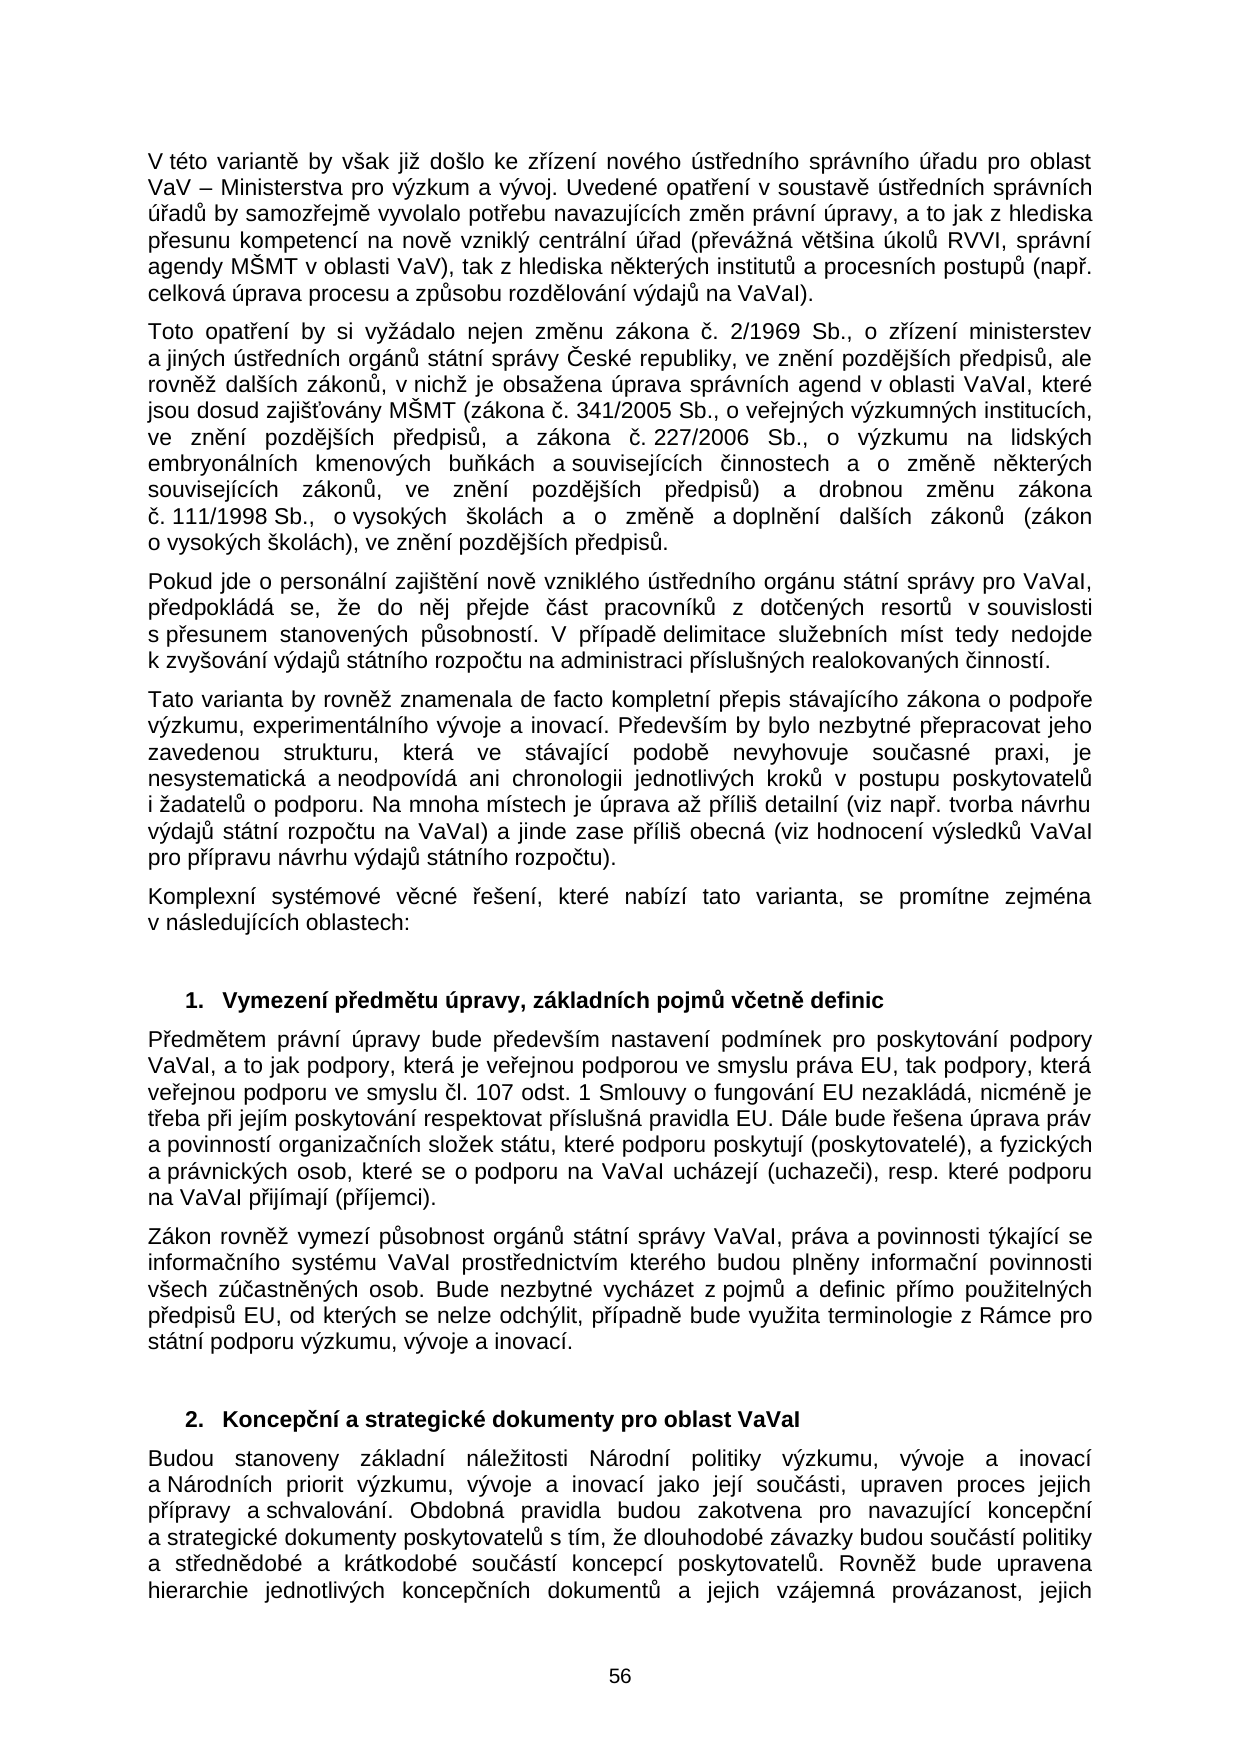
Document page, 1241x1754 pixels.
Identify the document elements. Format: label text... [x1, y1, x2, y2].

text Komplexní systémové věcné řešení, které nabízí tato varianta, se promítne zejména v následujících oblastech: [148, 883, 1092, 936]
list Vymezení předmětu úpravy, základních pojmů včetně definic [185, 987, 1092, 1013]
text Tato varianta by rovněž znamenala de facto kompletní přepis stávajícího zákona o podpoře výzkumu, experimentálního vývoje a inovací. Především by bylo nezbytné přepracovat jeho zavedenou strukturu, která ve stávající podobě nevyhovuje současné praxi, je nesystematická a neodpovídá ani chronologii jednotlivých kroků v postupu poskytovatelů i žadatelů o podporu. Na mnoha místech je úprava až příliš detailní (viz např. tvorba návrhu výdajů státní rozpočtu na VaVaI) a jinde zase příliš obecná (viz hodnocení výsledků VaVaI pro přípravu návrhu výdajů státního rozpočtu). [148, 686, 1092, 870]
text Toto opatření by si vyžádalo nejen změnu zákona č. 2/1969 Sb., o zřízení ministerstev a jiných ústředních orgánů státní správy České republiky, ve znění pozdějších předpisů, ale rovněž dalších zákonů, v nichž je obsažena úprava správních agend v oblasti VaVaI, které jsou dosud zajišťovány MŠMT (zákona č. 341/2005 Sb., o veřejných výzkumných institucích, ve znění pozdějších předpisů, a zákona č. 227/2006 Sb., o výzkumu na lidských embryonálních kmenových buňkách a souvisejících činnostech a o změně některých souvisejících zákonů, ve znění pozdějších předpisů) a drobnou změnu zákona č. 111/1998 Sb., o vysokých školách a o změně a doplnění dalších zákonů (zákon o vysokých školách), ve znění pozdějších předpisů. [148, 318, 1092, 556]
text Předmětem právní úpravy bude především nastavení podmínek pro poskytování podpory VaVaI, a to jak podpory, která je veřejnou podporou ve smyslu práva EU, tak podpory, která veřejnou podporu ve smyslu čl. 107 odst. 1 Smlouvy o fungování EU nezakládá, nicméně je třeba při jejím poskytování respektovat příslušná pravidla EU. Dále bude řešena úprava práv a povinností organizačních složek státu, které podporu poskytují (poskytovatelé), a fyzických a právnických osob, které se o podporu na VaVaI ucházejí (uchazeči), resp. které podporu na VaVaI přijímají (příjemci). [148, 1026, 1092, 1210]
text Zákon rovněž vymezí působnost orgánů státní správy VaVaI, práva a povinnosti týkající se informačního systému VaVaI prostřednictvím kterého budou plněny informační povinnosti všech zúčastněných osob. Bude nezbytné vycházet z pojmů a definic přímo použitelných předpisů EU, od kterých se nelze odchýlit, případně bude využita terminologie z Rámce pro státní podporu výzkumu, vývoje a inovací. [148, 1223, 1092, 1354]
text V této variantě by však již došlo ke zřízení nového ústředního správního úřadu pro oblast VaV – Ministerstva pro výzkum a vývoj. Uvedené opatření v soustavě ústředních správních úřadů by samozřejmě vyvolalo potřebu navazujících změn právní úpravy, a to jak z hlediska přesunu kompetencí na nově vzniklý centrální úřad (převážná většina úkolů RVVI, správní agendy MŠMT v oblasti VaV), tak z hlediska některých institutů a procesních postupů (např. celková úprava procesu a způsobu rozdělování výdajů na VaVaI). [148, 148, 1092, 306]
list Koncepční a strategické dokumenty pro oblast VaVaI [185, 1406, 1092, 1432]
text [148, 1445, 1092, 1603]
text Pokud jde o personální zajištění nově vzniklého ústředního orgánu státní správy pro VaVaI, předpokládá se, že do něj přejde část pracovníků z dotčených resortů v souvislosti s přesunem stanovených působností. V případě delimitace služebních míst tedy nedojde k zvyšování výdajů státního rozpočtu na administraci příslušných realokovaných činností. [148, 568, 1092, 673]
